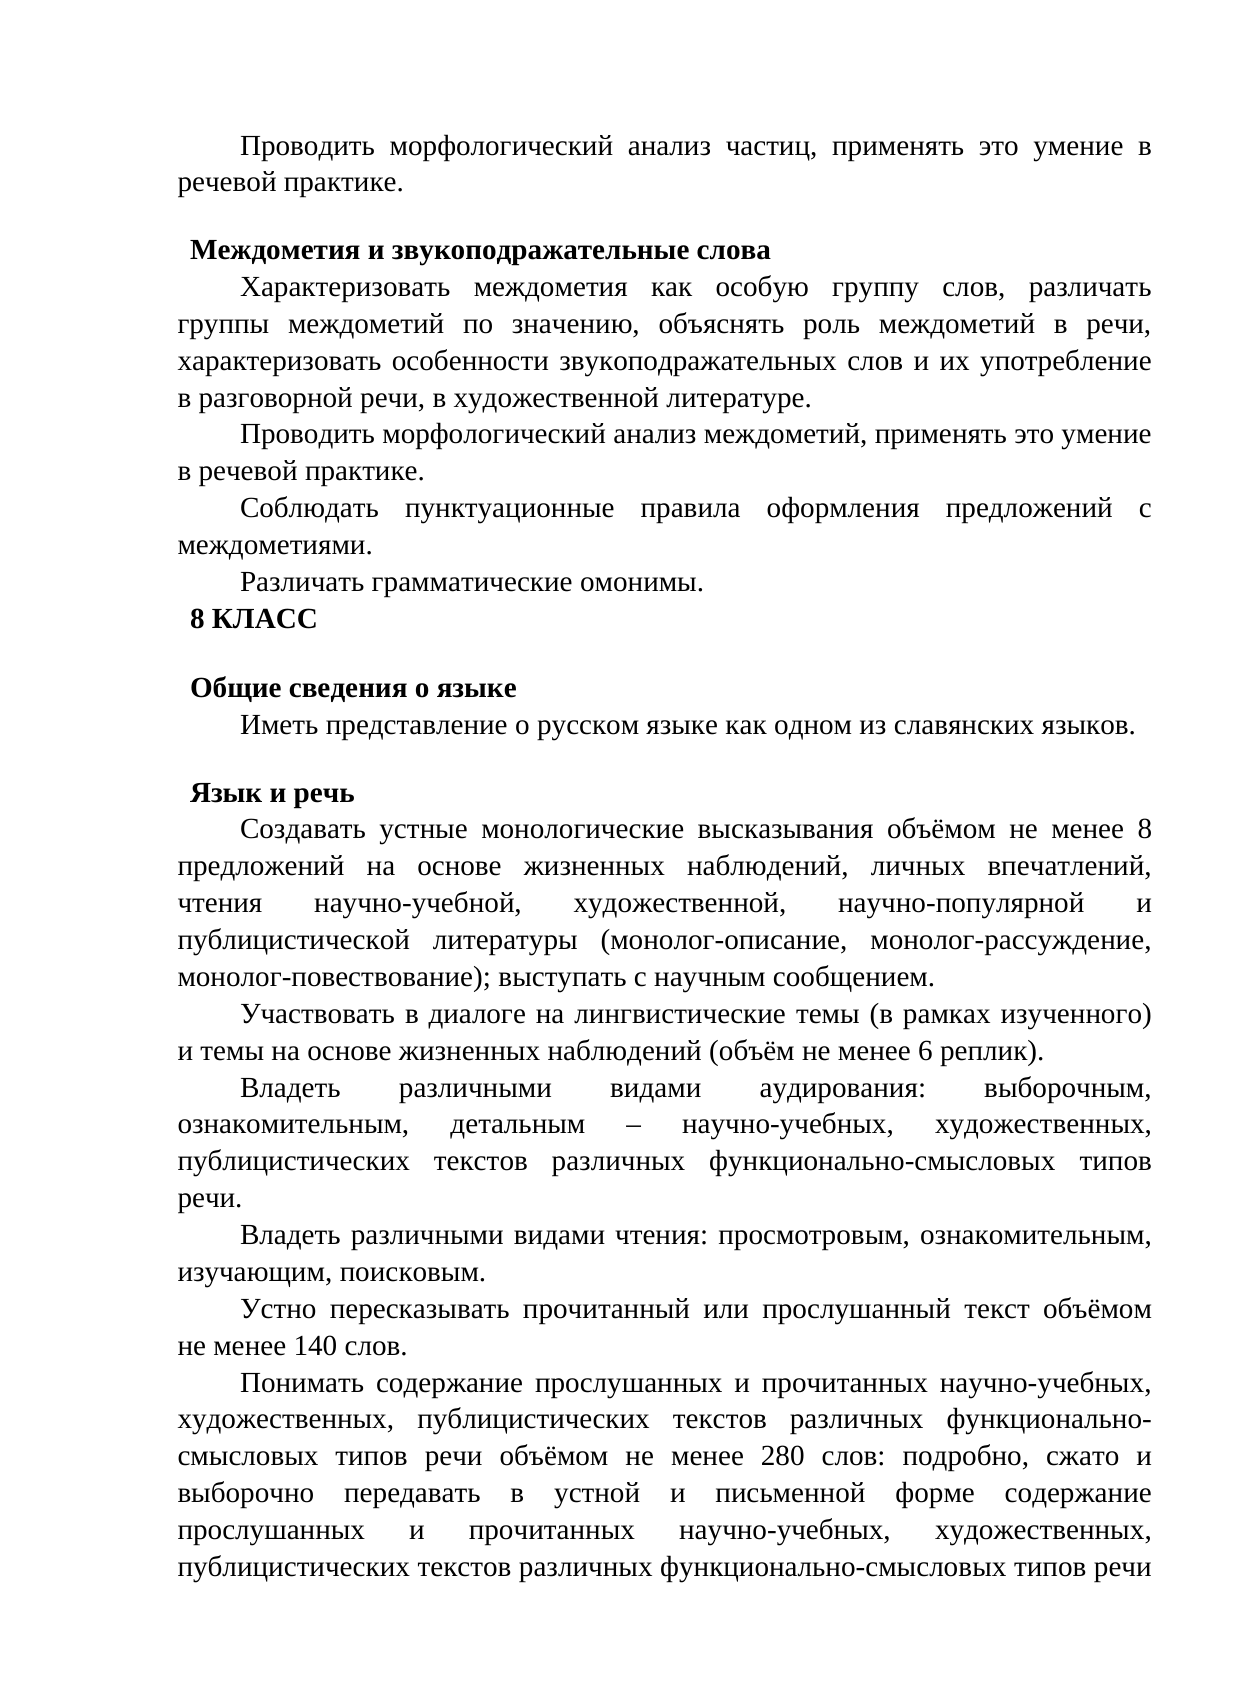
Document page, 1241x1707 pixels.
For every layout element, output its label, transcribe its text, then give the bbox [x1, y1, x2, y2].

text Владеть различными видами аудирования: выборочным, ознакомительным, детальным – научно-учебных, художест­венных, публицистических текстов различных функционально-смысловых типов речи. [177, 1070, 1152, 1214]
text 8 КЛАСС [190, 601, 1152, 634]
text Проводить морфологический анализ междометий, применять это умение в речевой практике. [177, 417, 1152, 487]
text Владеть различными видами чтения: просмотровым, ознакомительным, изучающим, поисковым. [177, 1217, 1152, 1288]
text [177, 1365, 1152, 1583]
text Участвовать в диалоге на лингвистические темы (в рамках изученного) и темы на основе жизненных наблюдений (объём не менее 6 реплик). [177, 996, 1152, 1066]
text Проводить морфологический анализ частиц, применять это умение в речевой практике. [177, 128, 1152, 198]
text Соблюдать пунктуационные правила оформления предложений с междометиями. [177, 490, 1152, 561]
text Междометия и звукоподражательные слова [190, 232, 1152, 266]
text Различать грамматические омонимы. [177, 564, 1152, 598]
text Создавать устные монологические высказывания объёмом не менее 8 предложений на основе жизненных наблюдений, личных впечатлений, чтения научно-учебной, художественной, научно-популярной и публицистической литературы (монолог-описание, монолог-рассуждение, монолог-повествование); выступать с научным сообщением. [177, 812, 1152, 993]
text Язык и речь [190, 775, 1152, 808]
text Иметь представление о русском языке как одном из славянских языков. [177, 707, 1152, 741]
text Устно пересказывать прочитанный или прослушанный текст объёмом не менее 140 слов. [177, 1291, 1152, 1361]
text Общие сведения о языке [190, 670, 1152, 704]
text Характеризовать междометия как особую группу слов, различать группы междометий по значению, объяснять роль междометий в речи, характеризовать особенности звукоподражательных слов и их употребление в разговорной речи, в художественной литературе. [177, 269, 1152, 413]
